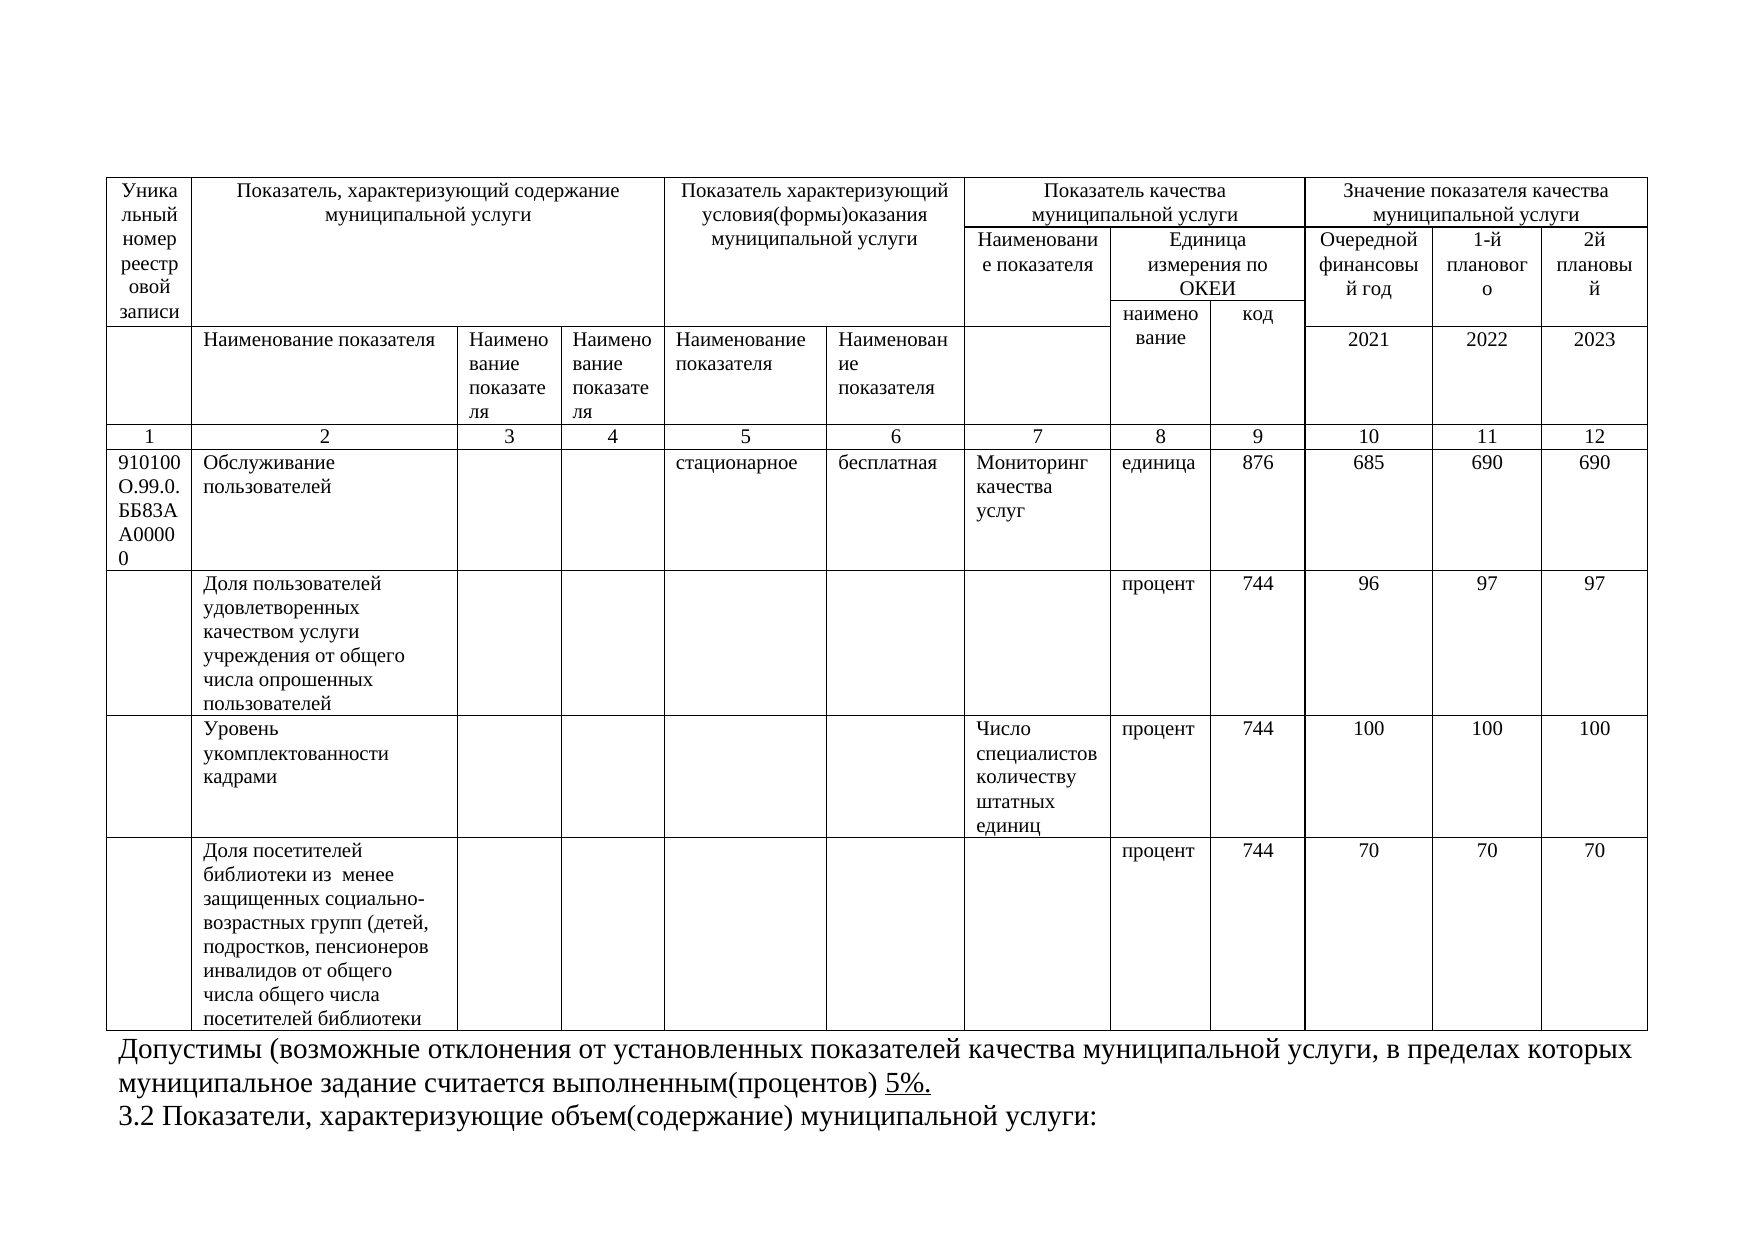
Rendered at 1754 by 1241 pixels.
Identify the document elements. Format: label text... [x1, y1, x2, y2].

text 3.2 Показатели, характеризующие объем(содержание) муниципальной услуги: [118, 1098, 1654, 1132]
table_cell 2 [192, 425, 457, 448]
table_cell 97 [1433, 571, 1541, 715]
table_cell 690 [1542, 450, 1647, 570]
table_cell [827, 716, 964, 837]
table_cell Обслуживание пользователей [192, 450, 457, 570]
table_cell 96 [1306, 571, 1432, 715]
table_cell [562, 450, 664, 570]
table_cell 10 [1306, 425, 1432, 448]
table_cell единица [1111, 450, 1210, 570]
table_cell [665, 571, 826, 715]
table_cell Доля пользователей удовлетворенных качеством услуги учреждения от общего числа опрошенных пользователей [192, 571, 457, 715]
table_cell 6 [827, 425, 964, 448]
text Допустимы (возможные отклонения от установленных показателей качества муниципальной услуги, в пределах которых муниципальное задание считается выполненным(процентов) 5%. [118, 1031, 1654, 1098]
table_cell [458, 571, 561, 715]
table_header Значение показателя качества муниципальной услуги [1306, 178, 1647, 226]
table_cell [107, 571, 191, 715]
table_cell 2й плановый [1542, 228, 1647, 326]
table_cell 3 [458, 425, 561, 448]
table_cell код [1211, 301, 1304, 423]
table_cell Наименование показателя [665, 327, 826, 423]
table_cell 744 [1211, 838, 1304, 1030]
table_cell Наименование показателя [827, 327, 964, 423]
table_cell стационарное [665, 450, 826, 570]
table_cell 97 [1542, 571, 1647, 715]
table_cell Доля посетителей библиотеки из менее защищенных социально-возрастных групп (детей, подростков, пенсионеров инвалидов от общего числа общего числа посетителей библиотеки [192, 838, 457, 1030]
table_cell процент [1111, 716, 1210, 837]
table_cell [827, 838, 964, 1030]
table_cell [458, 450, 561, 570]
table_cell 876 [1211, 450, 1304, 570]
table_cell [665, 838, 826, 1030]
table_cell 690 [1433, 450, 1541, 570]
table_cell 5 [665, 425, 826, 448]
table_cell [665, 716, 826, 837]
table_cell 12 [1542, 425, 1647, 448]
table_cell 9 [1211, 425, 1304, 448]
table_header Уникальный номер реестровой записи [107, 178, 191, 326]
table_cell [107, 327, 191, 423]
table_cell 8 [1111, 425, 1210, 448]
table_cell 2022 [1433, 327, 1541, 423]
table_cell [965, 327, 1110, 423]
table_header Показатель, характеризующий содержание муниципальной услуги [192, 178, 664, 326]
table_cell 100 [1433, 716, 1541, 837]
table_cell 100 [1306, 716, 1432, 837]
table_cell 910100О.99.0.ББ83АА00000 [107, 450, 191, 570]
table_header Показатель характеризующий условия(формы)оказания муниципальной услуги [665, 178, 964, 326]
table_cell [107, 716, 191, 837]
table_cell 685 [1306, 450, 1432, 570]
table_cell Наименование показателя [458, 327, 561, 423]
table_cell 100 [1542, 716, 1647, 837]
table_cell процент [1111, 838, 1210, 1030]
table_cell 7 [965, 425, 1110, 448]
table_header Показатель качества муниципальной услуги [965, 178, 1304, 226]
table_cell 70 [1433, 838, 1541, 1030]
table_cell 2023 [1542, 327, 1647, 423]
table_cell 70 [1542, 838, 1647, 1030]
table_cell Единица измерения по ОКЕИ [1111, 228, 1304, 299]
table_cell бесплатная [827, 450, 964, 570]
table_cell [562, 716, 664, 837]
table_cell Число специалистов количеству штатных единиц [965, 716, 1110, 837]
table_cell [458, 716, 561, 837]
table_cell 4 [562, 425, 664, 448]
table_cell 1-й планового [1433, 228, 1541, 326]
table_cell [562, 838, 664, 1030]
table_cell наименование [1111, 301, 1210, 423]
table_cell [107, 838, 191, 1030]
table_cell Очередной финансовый год [1306, 228, 1432, 326]
table_cell Наименование показателя [192, 327, 457, 423]
table_cell 744 [1211, 571, 1304, 715]
table_cell 744 [1211, 716, 1304, 837]
table_cell процент [1111, 571, 1210, 715]
table_cell 11 [1433, 425, 1541, 448]
table_cell 2021 [1306, 327, 1432, 423]
table_cell [562, 571, 664, 715]
table_cell Мониторинг качества услуг [965, 450, 1110, 570]
table_cell 1 [107, 425, 191, 448]
table_cell Наименование показателя [562, 327, 664, 423]
table_cell [458, 838, 561, 1030]
table_cell [965, 838, 1110, 1030]
table_cell Наименование показателя [965, 228, 1110, 326]
table_cell Уровень укомплектованности кадрами [192, 716, 457, 837]
table_cell 70 [1306, 838, 1432, 1030]
table_cell [965, 571, 1110, 715]
table_cell [827, 571, 964, 715]
